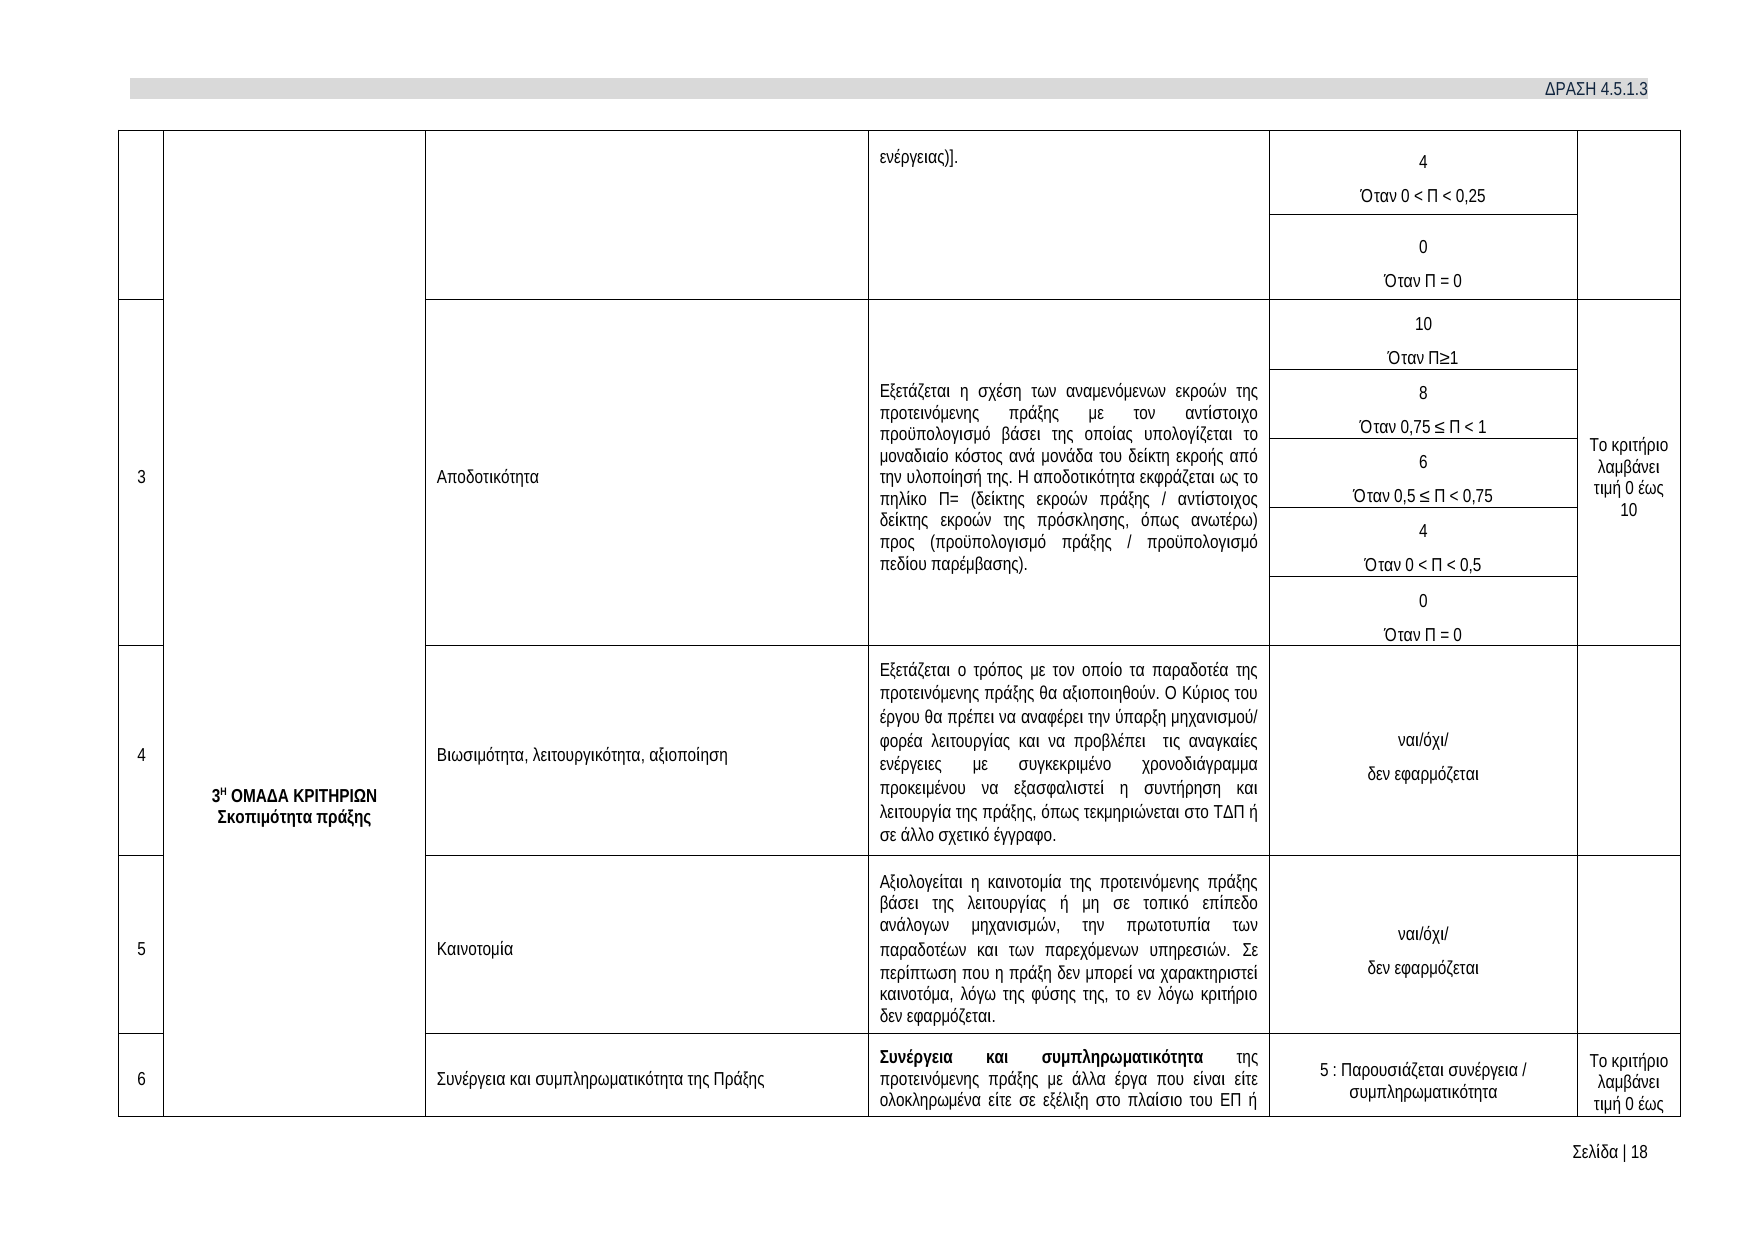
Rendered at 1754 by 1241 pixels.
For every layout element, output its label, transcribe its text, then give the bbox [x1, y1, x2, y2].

table_cell [1578, 646, 1680, 854]
table_cell Εξετάζεται η σχέση των αναμενόμενων εκροών της προτεινόμενης πράξης με τον αντίστοιχο προϋπολογισμό βάσει της οποίας υπολογίζεται το μοναδιαίο κόστος ανά μονάδα του δείκτη εκροής από την υλοποίησή της. Η αποδοτικότητα εκφράζεται ως το πηλίκο Π= (δείκτης εκροών πράξης / αντίστοιχος δείκτης εκροών της πρόσκλησης, όπως ανωτέρω) προς (προϋπολογισμό πράξης / προϋπολογισμό πεδίου παρέμβασης). [869, 300, 1269, 645]
table_cell Αποδοτικότητα [426, 300, 868, 645]
table_cell ναι/όχι/ δεν εφαρμόζεται [1270, 646, 1577, 854]
table_cell 5 : Παρουσιάζεται συνέργεια / συμπληρωματικότητα [1270, 1034, 1577, 1116]
table_cell 6 [119, 1034, 163, 1116]
table_cell Καινοτομία [426, 856, 868, 1033]
table_cell 3 [119, 300, 163, 645]
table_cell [426, 1034, 868, 1116]
table_cell 0 Όταν Π = 0 [1270, 577, 1577, 645]
table_cell Βιωσιμότητα, λειτουργικότητα, αξιοποίηση [426, 646, 868, 854]
table_cell 8 Όταν 0,75 ≤ Π < 1 [1270, 370, 1577, 438]
table_cell [1578, 856, 1680, 1033]
table_cell Εξετάζεται ο τρόπος με τον οποίο τα παραδοτέα της προτεινόμενης πράξης θα αξιοποιηθούν. Ο Κύριος του έργου θα πρέπει να αναφέρει την ύπαρξη μηχανισμού/ φορέα λειτουργίας και να προβλέπει τις αναγκαίες ενέργειες με συγκεκριμένο χρονοδιάγραμμα προκειμένου να εξασφαλιστεί η συντήρηση και λειτουργία της πράξης, όπως τεκμηριώνεται στο ΤΔΠ ή σε άλλο σχετικό έγγραφο. [869, 646, 1269, 854]
table_cell 0 Όταν Π = 0 [1270, 215, 1577, 299]
table_cell 6 Όταν 0,5 ≤ Π < 0,75 [1270, 439, 1577, 507]
table_cell Το κριτήριο λαμβάνει τιμή 0 έως 10 [1578, 300, 1680, 645]
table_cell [869, 1034, 1269, 1116]
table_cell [1578, 1034, 1680, 1116]
table_cell 4 Όταν 0 < Π < 0,25 [1270, 131, 1577, 214]
table_cell Αξιολογείται η καινοτομία της προτεινόμενης πράξης βάσει της λειτουργίας ή μη σε τοπικό επίπεδο ανάλογων μηχανισμών, την πρωτοτυπία των παραδοτέων και των παρεχόμενων υπηρεσιών. Σε περίπτωση που η πράξη δεν μπορεί να χαρακτηριστεί καινοτόμα, λόγω της φύσης της, το εν λόγω κριτήριο δεν εφαρμόζεται. [869, 856, 1269, 1033]
table_cell 4 [119, 646, 163, 854]
table_cell 5 [119, 856, 163, 1033]
table_cell ναι/όχι/ δεν εφαρμόζεται [1270, 856, 1577, 1033]
table_cell 10 Όταν Π≥1 [1270, 300, 1577, 368]
table_cell 4 Όταν 0 < Π < 0,5 [1270, 508, 1577, 576]
